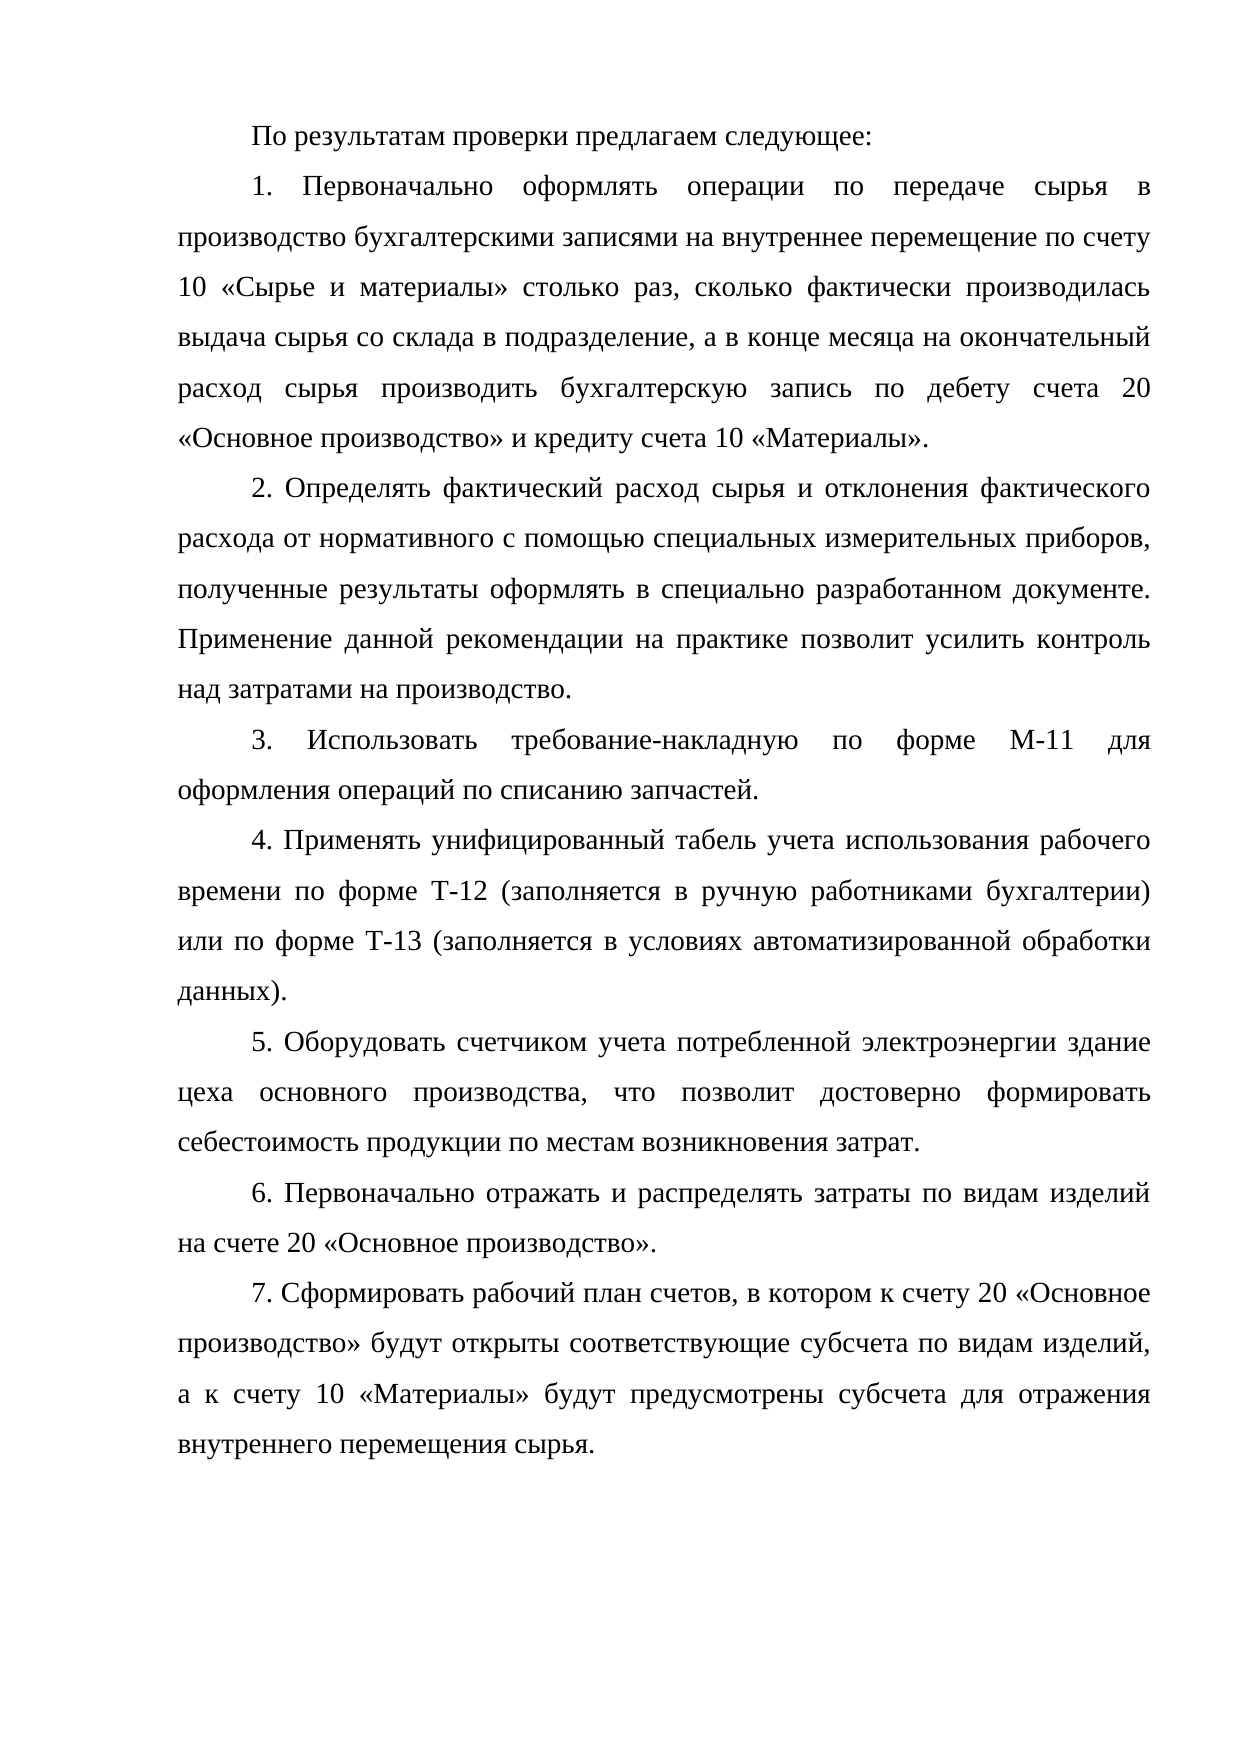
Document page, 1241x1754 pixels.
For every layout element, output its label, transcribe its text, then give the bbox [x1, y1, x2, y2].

text 5. Оборудовать счетчиком учета потребленной электроэнергии здание цеха основного производства, что позволит достоверно формировать себестоимость продукции по местам возникновения затрат. [177, 1024, 1152, 1158]
text 4. Применять унифицированный табель учета использования рабочего времени по форме Т-12 (заполняется в ручную работниками бухгалтерии) или по форме Т-13 (заполняется в условиях автоматизированной обработки данных). [177, 822, 1152, 1007]
text 6. Первоначально отражать и распределять затраты по видам изделий на счете 20 «Основное производство». [177, 1175, 1152, 1258]
text 1. Первоначально оформлять операции по передаче сырья в производство бухгалтерскими записями на внутреннее перемещение по счету 10 «Сырье и материалы» столько раз, сколько фактически производилась выдача сырья со склада в подразделение, а в конце месяца на окончательный расход сырья производить бухгалтерскую запись по дебету счета 20 «Основное производство» и кредиту счета 10 «Материалы». [177, 168, 1152, 453]
text 3. Использовать требование-накладную по форме М-11 для оформления операций по списанию запчастей. [177, 722, 1152, 806]
text По результатам проверки предлагаем следующее: [177, 118, 1152, 152]
text 2. Определять фактический расход сырья и отклонения фактического расхода от нормативного с помощью специальных измерительных приборов, полученные результаты оформлять в специально разработанном документе. Применение данной рекомендации на практике позволит усилить контроль над затратами на производство. [177, 470, 1152, 705]
text 7. Сформировать рабочий план счетов, в котором к счету 20 «Основное производство» будут открыты соответствующие субсчета по видам изделий, а к счету 10 «Материалы» будут предусмотрены субсчета для отражения внутреннего перемещения сырья. [177, 1275, 1152, 1460]
